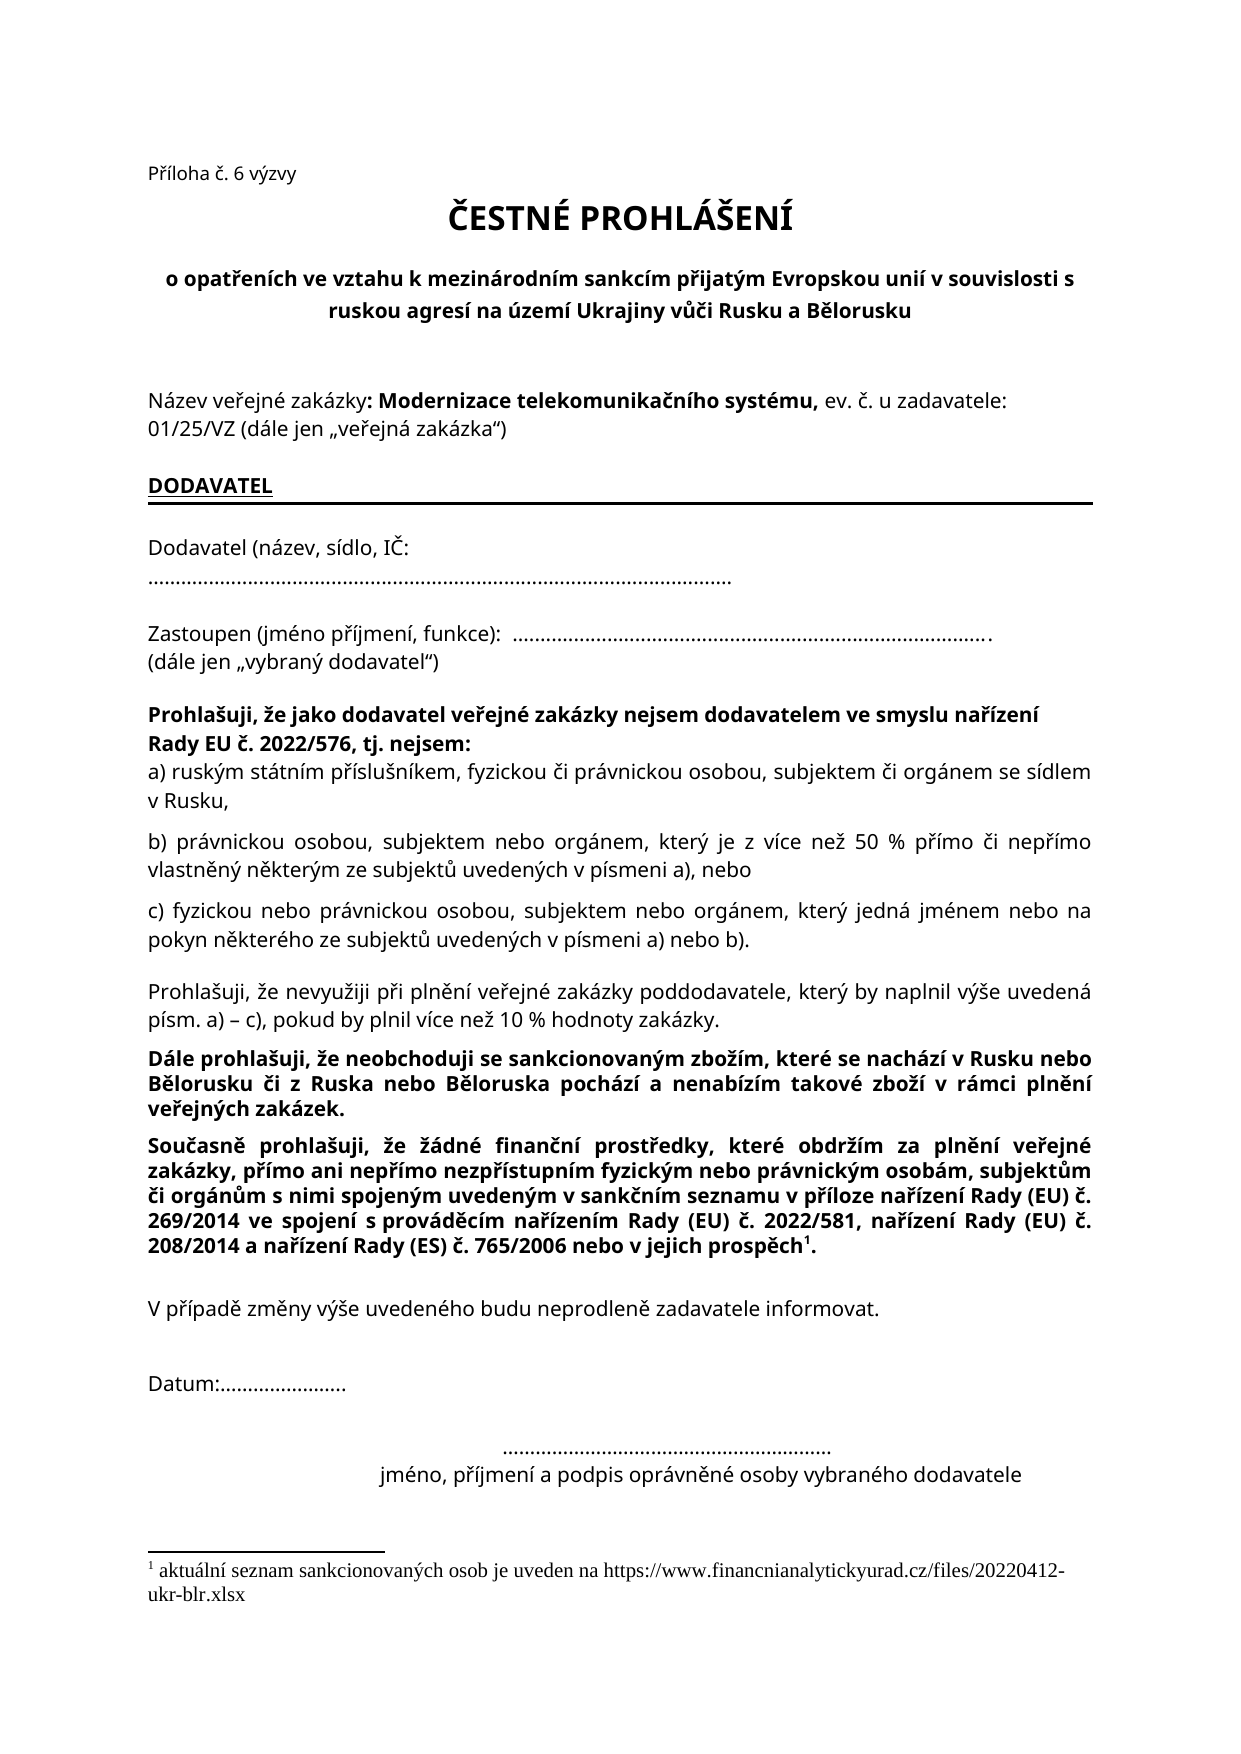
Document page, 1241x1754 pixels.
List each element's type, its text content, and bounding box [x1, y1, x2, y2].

text b) právnickou osobou, subjektem nebo orgánem, který je z více než 50 % přímo či nepřímo vlastněný některým ze subjektů uvedených v písmeni a), nebo [148, 827, 1093, 884]
text Prohlašuji, že nevyužiji při plnění veřejné zakázky poddodavatele, který by naplnil výše uvedená písm. a) – c), pokud by plnil více než 10 % hodnoty zakázky. [148, 977, 1093, 1034]
subtitle …………………………………………………… [369, 1435, 1093, 1460]
text o opatřeních ve vztahu k mezinárodním sankcím přijatým Evropskou unií v souvislosti s ruskou agresí na území Ukrajiny vůči Rusku a Bělorusku [148, 264, 1093, 325]
subtitle Datum:………………….. [148, 1371, 1093, 1396]
subtitle Dále prohlašuji, že neobchoduji se sankcionovaným zbožím, které se nachází v Rusku nebo Bělorusku či z Ruska nebo Běloruska pochází a nenabízím takové zboží v rámci plnění veřejných zakázek. [148, 1046, 1093, 1121]
text Název veřejné zakázky: Modernizace telekomunikačního systému, ev. č. u zadavatele: 01/25/VZ (dále jen „veřejná zakázka“) [148, 386, 1093, 443]
text Dodavatel (název, sídlo, IČ: [148, 533, 1093, 562]
text ………................................................................................................ [148, 562, 1093, 590]
text Prohlašuji, že jako dodavatel veřejné zakázky nejsem dodavatelem ve smyslu nařízení Rady EU č. 2022/576, tj. nejsem: [148, 701, 1093, 757]
text Zastoupen (jméno příjmení, funkce): ...................................................................................... [148, 619, 1093, 647]
subtitle ČESTNÉ PROHLÁŠENÍ [148, 211, 1093, 236]
text jméno, příjmení a podpis oprávněné osoby vybraného dodavatele [295, 1460, 1196, 1488]
text DODAVATEL [148, 471, 1093, 502]
subtitle V případě změny výše uvedeného budu neprodleně zadavatele informovat. [148, 1296, 1093, 1321]
text Příloha č. 6 výzvy [148, 160, 1093, 186]
text a) ruským státním příslušníkem, fyzickou či právnickou osobou, subjektem či orgánem se sídlem v Rusku, [148, 757, 1093, 814]
text (dále jen „vybraný dodavatel“) [148, 647, 1093, 676]
subtitle Současně prohlašuji, že žádné finanční prostředky, které obdržím za plnění veřejné zakázky, přímo ani nepřímo nezpřístupním fyzickým nebo právnickým osobám, subjektům či orgánům s nimi spojeným uvedeným v sankčním seznamu v příloze nařízení Rady (EU) č. 269/2014 ve spojení s prováděcím nařízením Rady (EU) č. 2022/581, nařízení Rady (EU) č. 208/2014 a nařízení Rady (ES) č. 765/2006 nebo v jejich prospěch. [148, 1134, 1093, 1259]
text c) fyzickou nebo právnickou osobou, subjektem nebo orgánem, který jedná jménem nebo na pokyn některého ze subjektů uvedených v písmeni a) nebo b). [148, 896, 1093, 953]
